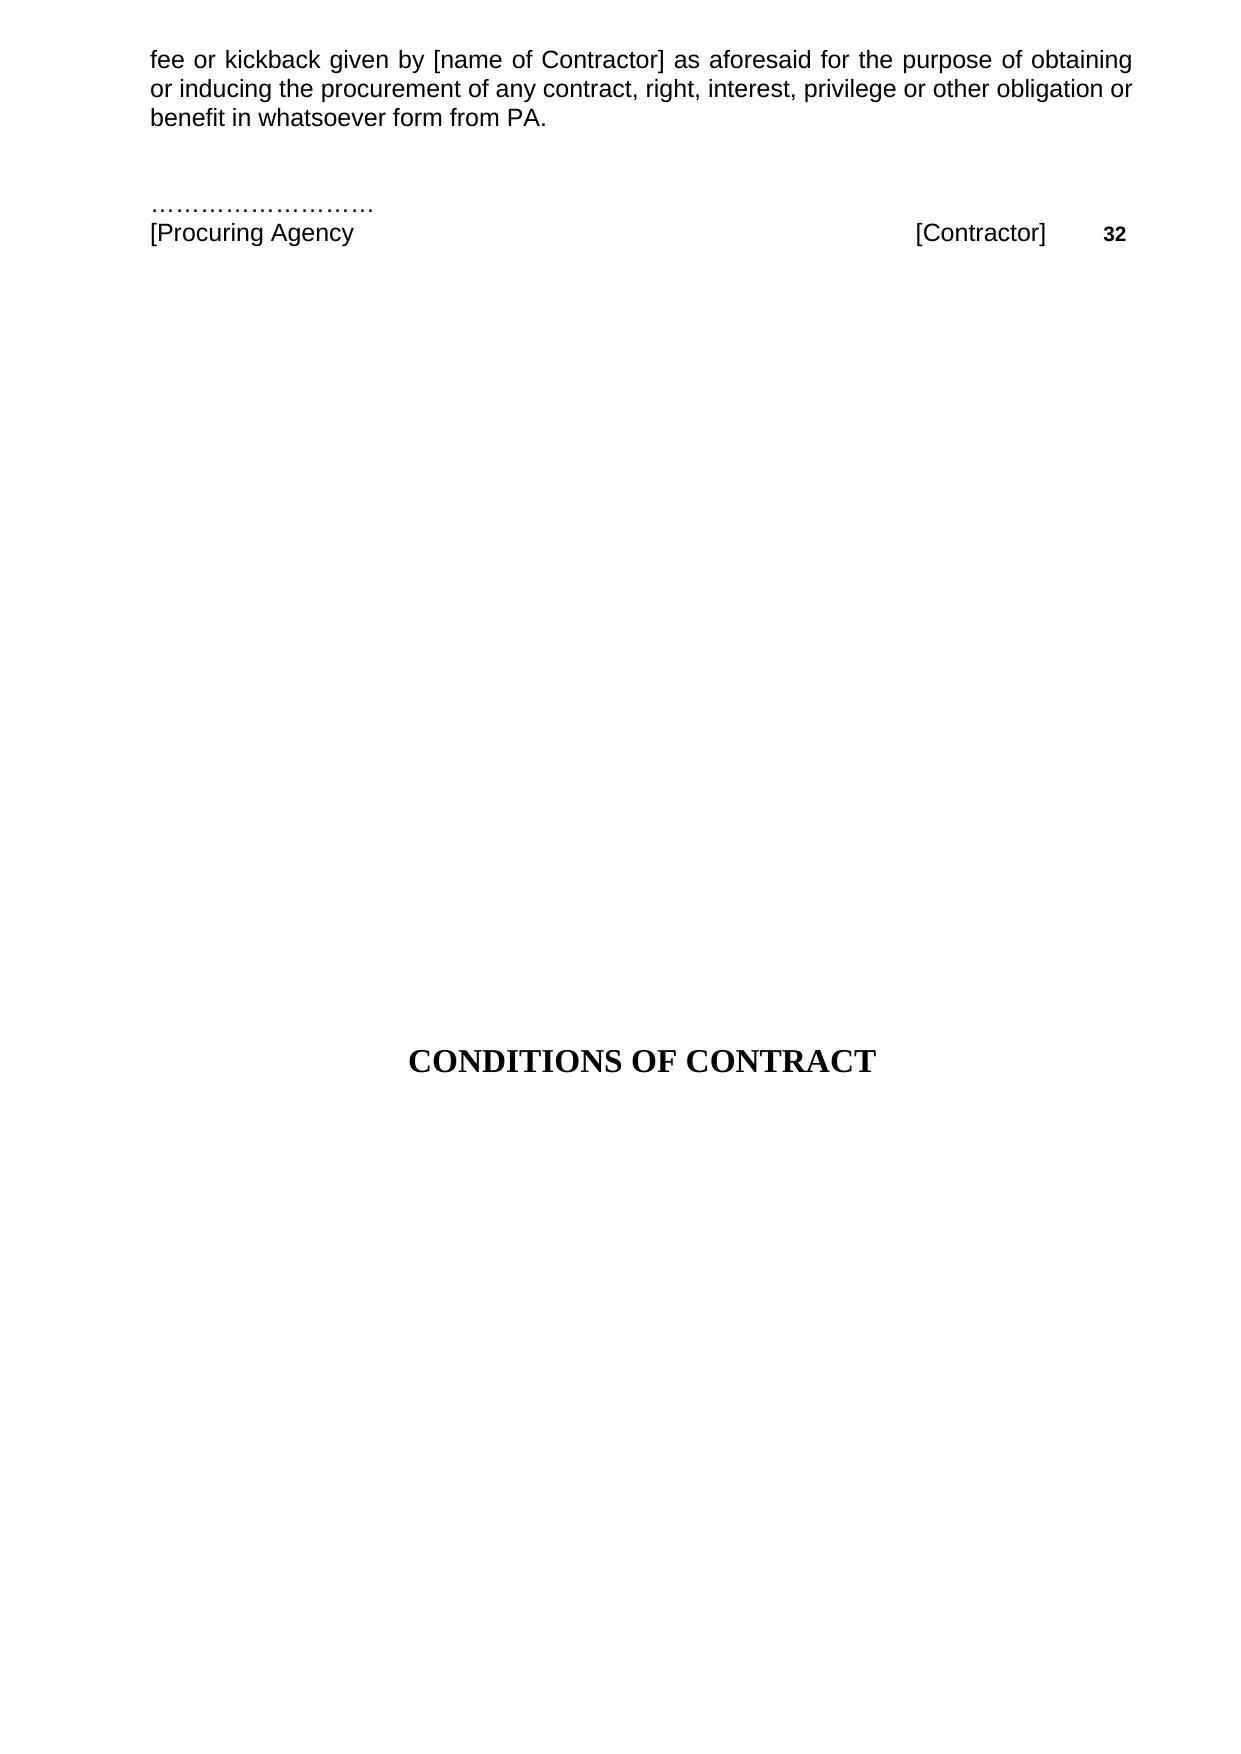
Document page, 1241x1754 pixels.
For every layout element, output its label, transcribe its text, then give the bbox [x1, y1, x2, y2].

text ……………………… [150, 189, 1134, 217]
text CONDITIONS OF CONTRACT [150, 1042, 1134, 1080]
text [150, 45, 1134, 131]
text [Procuring Agency [Contractor] 32 [150, 217, 1134, 246]
